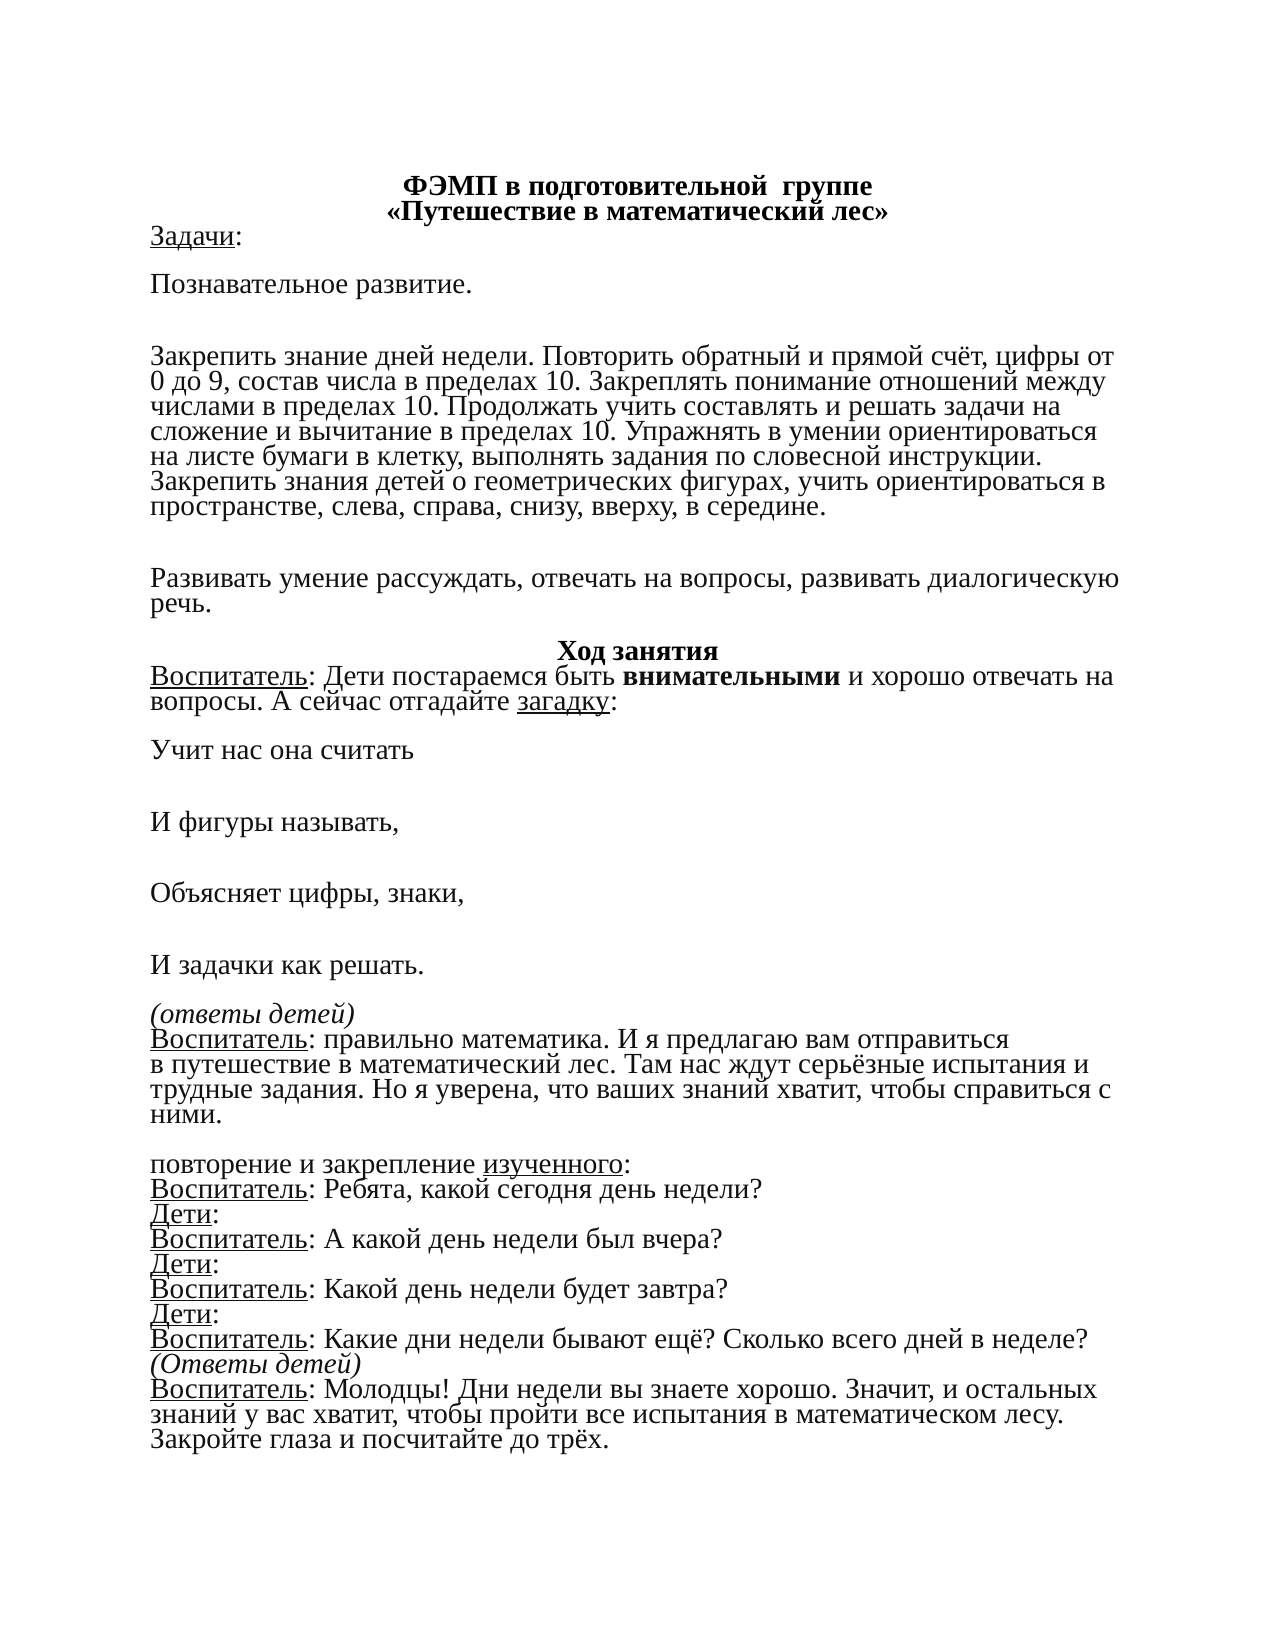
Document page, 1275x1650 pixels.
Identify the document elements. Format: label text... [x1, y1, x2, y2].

text Дети: [150, 1253, 1125, 1278]
text (Ответы детей) [150, 1353, 1125, 1378]
text Воспитатель: Дети постараемся быть внимательными и хорошо отвечать на вопросы. А сейчас отгадайте загадку: [150, 666, 1125, 716]
text И задачки как решать. [150, 955, 1125, 980]
text Воспитатель: Какие дни недели бывают ещё? Сколько всего дней в неделе? [150, 1328, 1125, 1353]
text И фигуры называть, [189, 811, 1125, 836]
text Воспитатель: Молодцы! Дни недели вы знаете хорошо. Значит, и остальных знаний у вас хватит, чтобы пройти все испытания в математическом лесу. Закройте глаза и посчитайте до трёх. [150, 1378, 1125, 1453]
text (ответы детей) [150, 1003, 1125, 1028]
text Воспитатель: правильно математика. И я предлагаю вам отправиться в путешествие в математический лес. Там нас ждут серьёзные испытания и трудные задания. Но я уверена, что ваших знаний хватит, чтобы справиться с ними. [150, 1028, 1125, 1128]
text Учит нас она считать [150, 739, 1125, 764]
text Закрепить знание дней недели. Повторить обратный и прямой счёт, цифры от 0 до 9, состав числа в пределах 10. Закреплять понимание отношений между числами в пределах 10. Продолжать учить составлять и решать задачи на сложение и вычитание в пределах 10. Упражнять в умении ориентироваться на листе бумаги в клетку, выполнять задания по словесной инструкции. Закрепить знания детей о геометрических фигурах, учить ориентироваться в пространстве, слева, справа, снизу, вверху, в середине. [150, 345, 1125, 520]
text «Путешествие в математический лес» [150, 200, 1125, 225]
text ФЭМП в подготовительной группе [150, 175, 1125, 200]
text Воспитатель: А какой день недели был вчера? [150, 1228, 1125, 1253]
text Задачи: [150, 225, 1125, 250]
text Развивать умение рассуждать, отвечать на вопросы, развивать диалогическую речь. [150, 567, 1125, 617]
text повторение и закрепление изученного: [150, 1153, 1125, 1178]
text Объясняет цифры, знаки, [150, 883, 327, 908]
text Дети: [150, 1203, 1125, 1228]
text Ход занятия [150, 641, 1125, 666]
text Воспитатель: Какой день недели будет завтра? [150, 1278, 1125, 1303]
text Воспитатель: Ребята, какой сегодня день недели? [150, 1178, 1125, 1203]
text Познавательное развитие. [150, 273, 1125, 298]
text Дети: [150, 1303, 1125, 1328]
text Объясняет цифры, знаки, [330, 883, 1125, 908]
